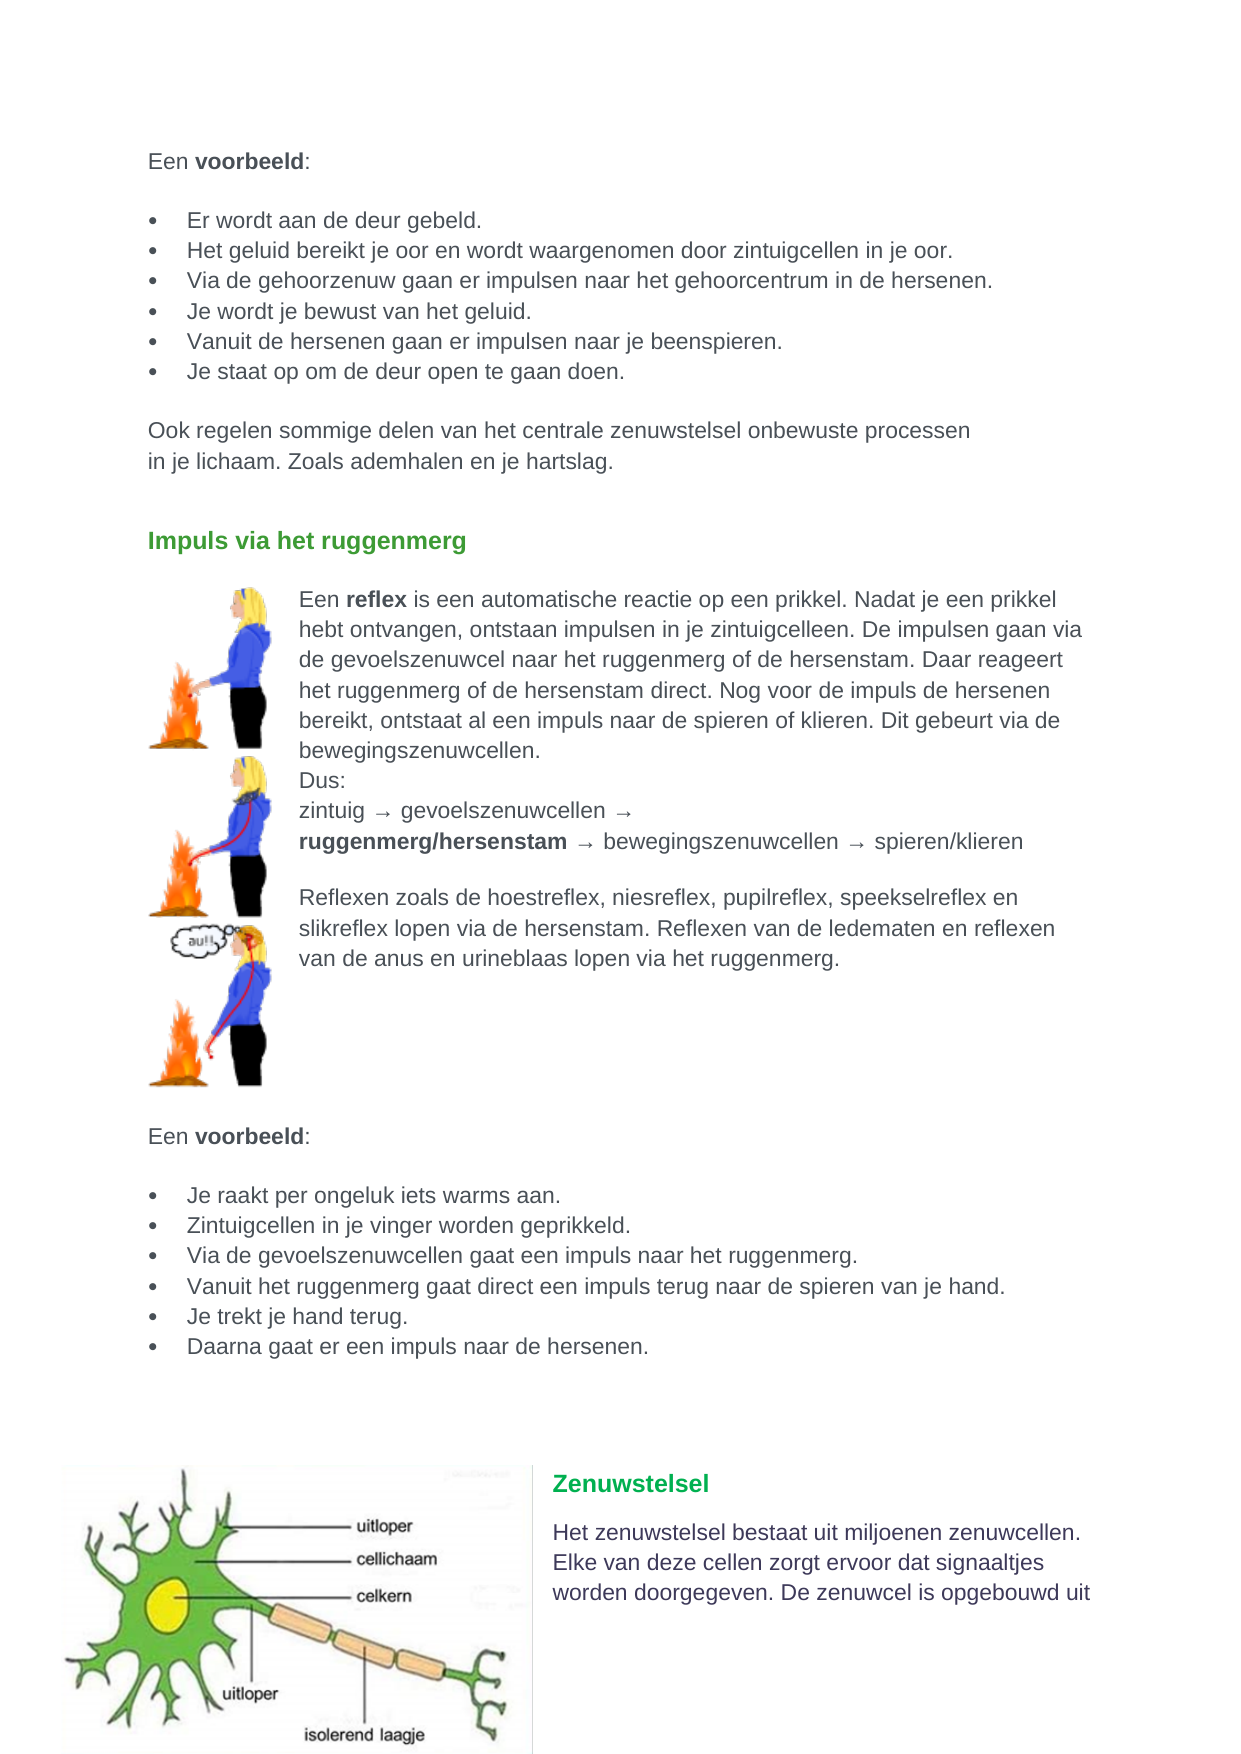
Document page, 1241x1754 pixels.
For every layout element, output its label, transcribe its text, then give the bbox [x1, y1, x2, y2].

subtitle Impuls via het ruggenmerg [148, 498, 1093, 555]
text Ook regelen sommige delen van het centrale zenuwstelsel onbewuste processen in je lichaam. Zoals ademhalen en je hartslag. [148, 417, 1093, 474]
text Zenuwstelsel [534, 1469, 1093, 1498]
text Een voorbeeld: [148, 148, 1093, 174]
list Je wordt je bewust van het geluid. [149, 298, 1093, 324]
text Een voorbeeld: [148, 1080, 1093, 1149]
list Via de gevoelszenuwcellen gaat een impuls naar het ruggenmerg. [149, 1242, 1093, 1269]
list Het geluid bereikt je oor en wordt waargenomen door zintuigcellen in je oor. [149, 237, 1093, 263]
list Je staat op om de deur open te gaan doen. [149, 358, 1093, 384]
list Zintuigcellen in je vinger worden geprikkeld. [149, 1212, 1093, 1238]
list Vanuit de hersenen gaan er impulsen naar je beenspieren. [149, 328, 1093, 354]
text Een reflex is een automatische reactie op een prikkel. Nadat je een prikkel hebt ontvangen, ontstaan impulsen in je zintuigcelleen. De impulsen gaan via de gevoelszenuwcel naar het ruggenmerg of de hersenstam. Daar reageert het ruggenmerg of de hersenstam direct. Nog voor de impuls de hersenen bereikt, ontstaat al een impuls naar de spieren of klieren. Dit gebeurt via de bewegingszenuwcellen. Dus: zintuig → gevoelszenuwcellen → ruggenmerg/hersenstam → bewegingszenuwcellen → spieren/klieren Reflexen zoals de hoestreflex, niesreflex, pupilreflex, speekselreflex en slikreflex lopen via de hersenstam. Reflexen van de ledematen en reflexen van de anus en urineblaas lopen via het ruggenmerg. [280, 586, 1093, 1004]
list Vanuit het ruggenmerg gaat direct een impuls terug naar de spieren van je hand. [149, 1273, 1093, 1299]
picture [61, 1465, 534, 1754]
list Je raakt per ongeluk iets warms aan. [149, 1182, 1093, 1208]
list Via de gehoorzenuw gaan er impulsen naar het gehoorcentrum in de hersenen. [149, 267, 1093, 294]
picture [147, 586, 280, 1095]
list Daarna gaat er een impuls naar de hersenen. [149, 1333, 1093, 1359]
list Je trekt je hand terug. [149, 1303, 1093, 1329]
list Er wordt aan de deur gebeld. [149, 207, 1093, 233]
